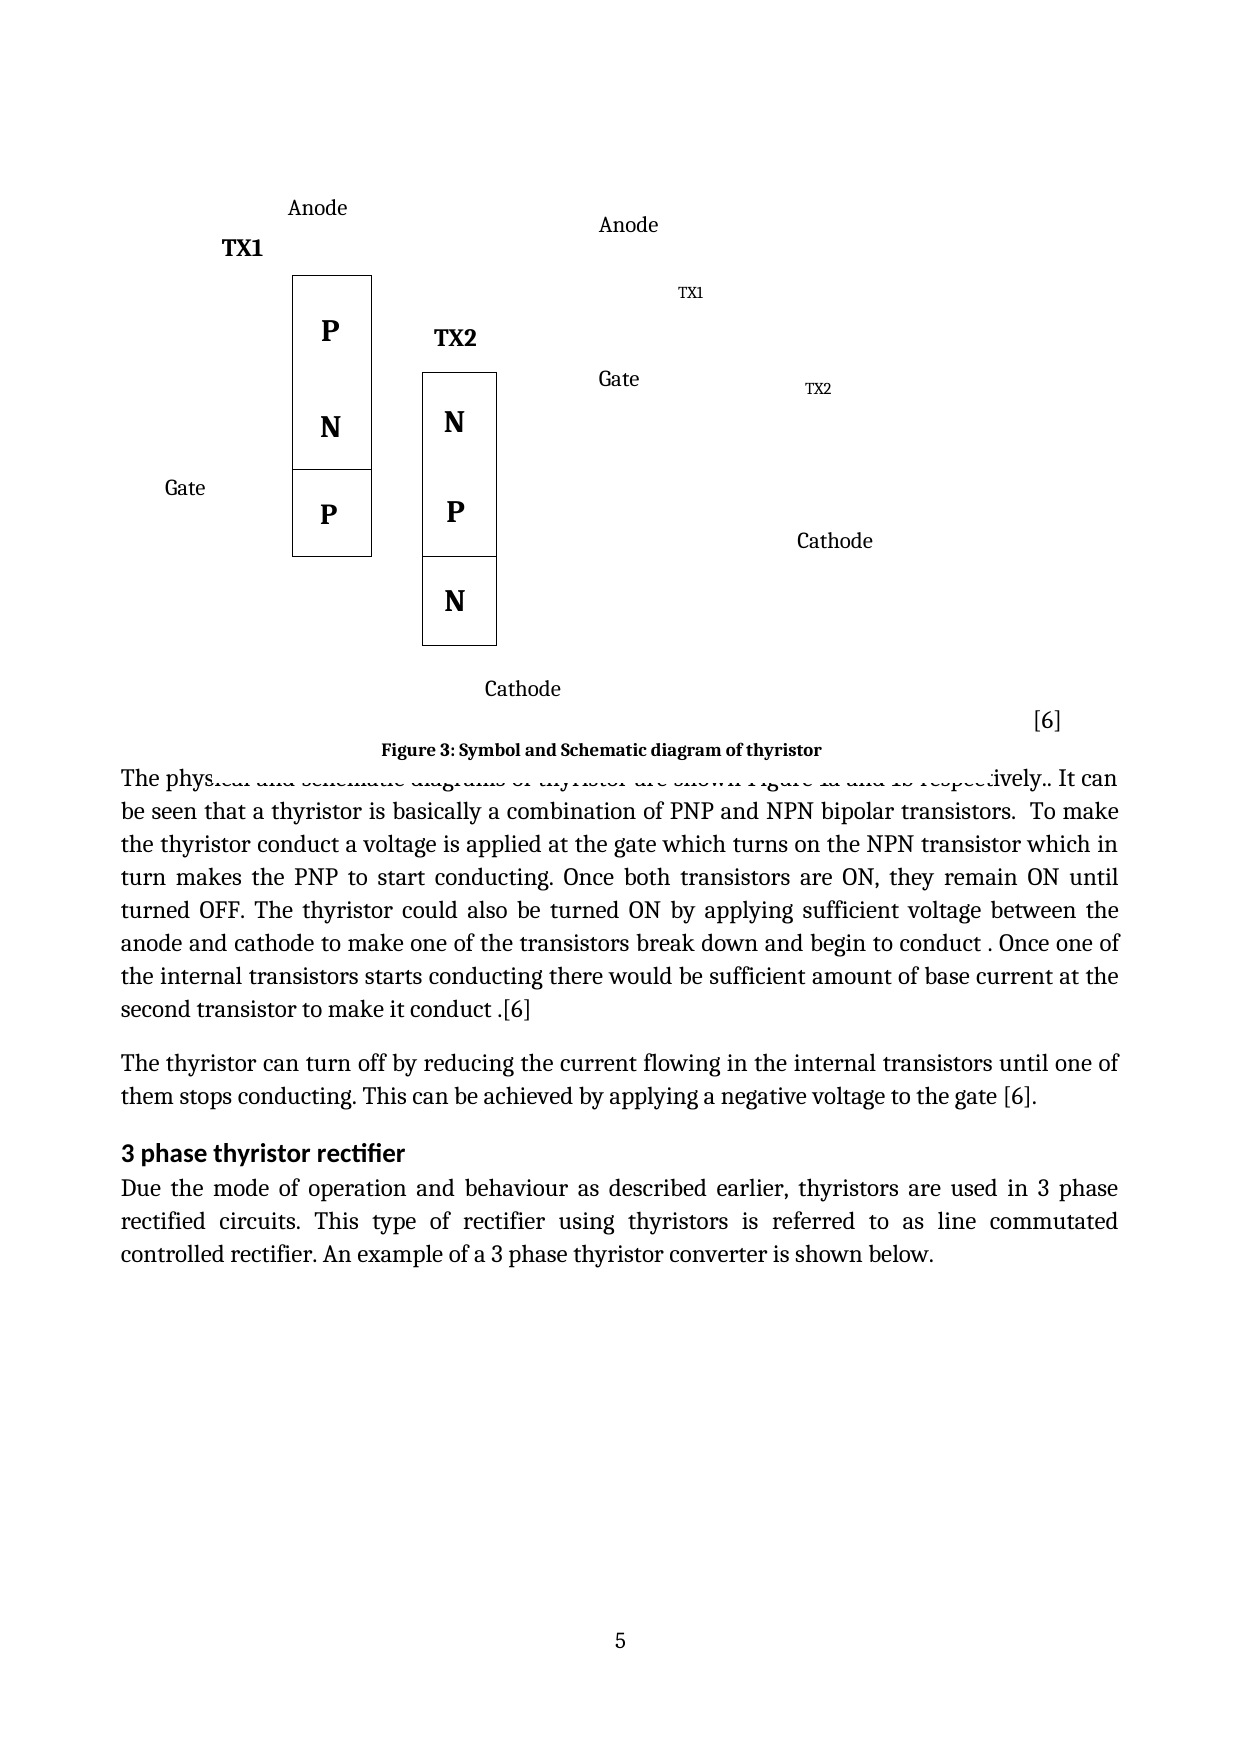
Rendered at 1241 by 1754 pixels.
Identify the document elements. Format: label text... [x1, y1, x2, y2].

text Due the mode of operation and behaviour as described earlier, thyristors are used in 3 phase rectified circuits. This type of rectifier using thyristors is referred to as line commutated controlled rectifier. An example of a 3 phase thyristor converter is shown below. [121, 1174, 1120, 1268]
subtitle 3 phase thyristor rectifier [121, 1136, 1120, 1169]
text The physical and schematic diagrams of thyristor are shown Figure 1a and 1b respectively.. It can be seen that a thyristor is basically a combination of PNP and NPN bipolar transistors. To make the thyristor conduct a voltage is applied at the gate which turns on the NPN transistor which in turn makes the PNP to start conducting. Once both transistors are ON, they remain ON until turned OFF. The thyristor could also be turned ON by applying sufficient voltage between the anode and cathode to make one of the transistors break down and begin to conduct . Once one of the internal transistors starts conducting there would be sufficient amount of base current at the second transistor to make it conduct .[6] [121, 764, 1120, 1024]
text [6] [150, 150, 1120, 734]
text The thyristor can turn off by reducing the current flowing in the internal transistors until one of them stops conducting. This can be achieved by applying a negative voltage to the gate [6]. [121, 1049, 1120, 1111]
